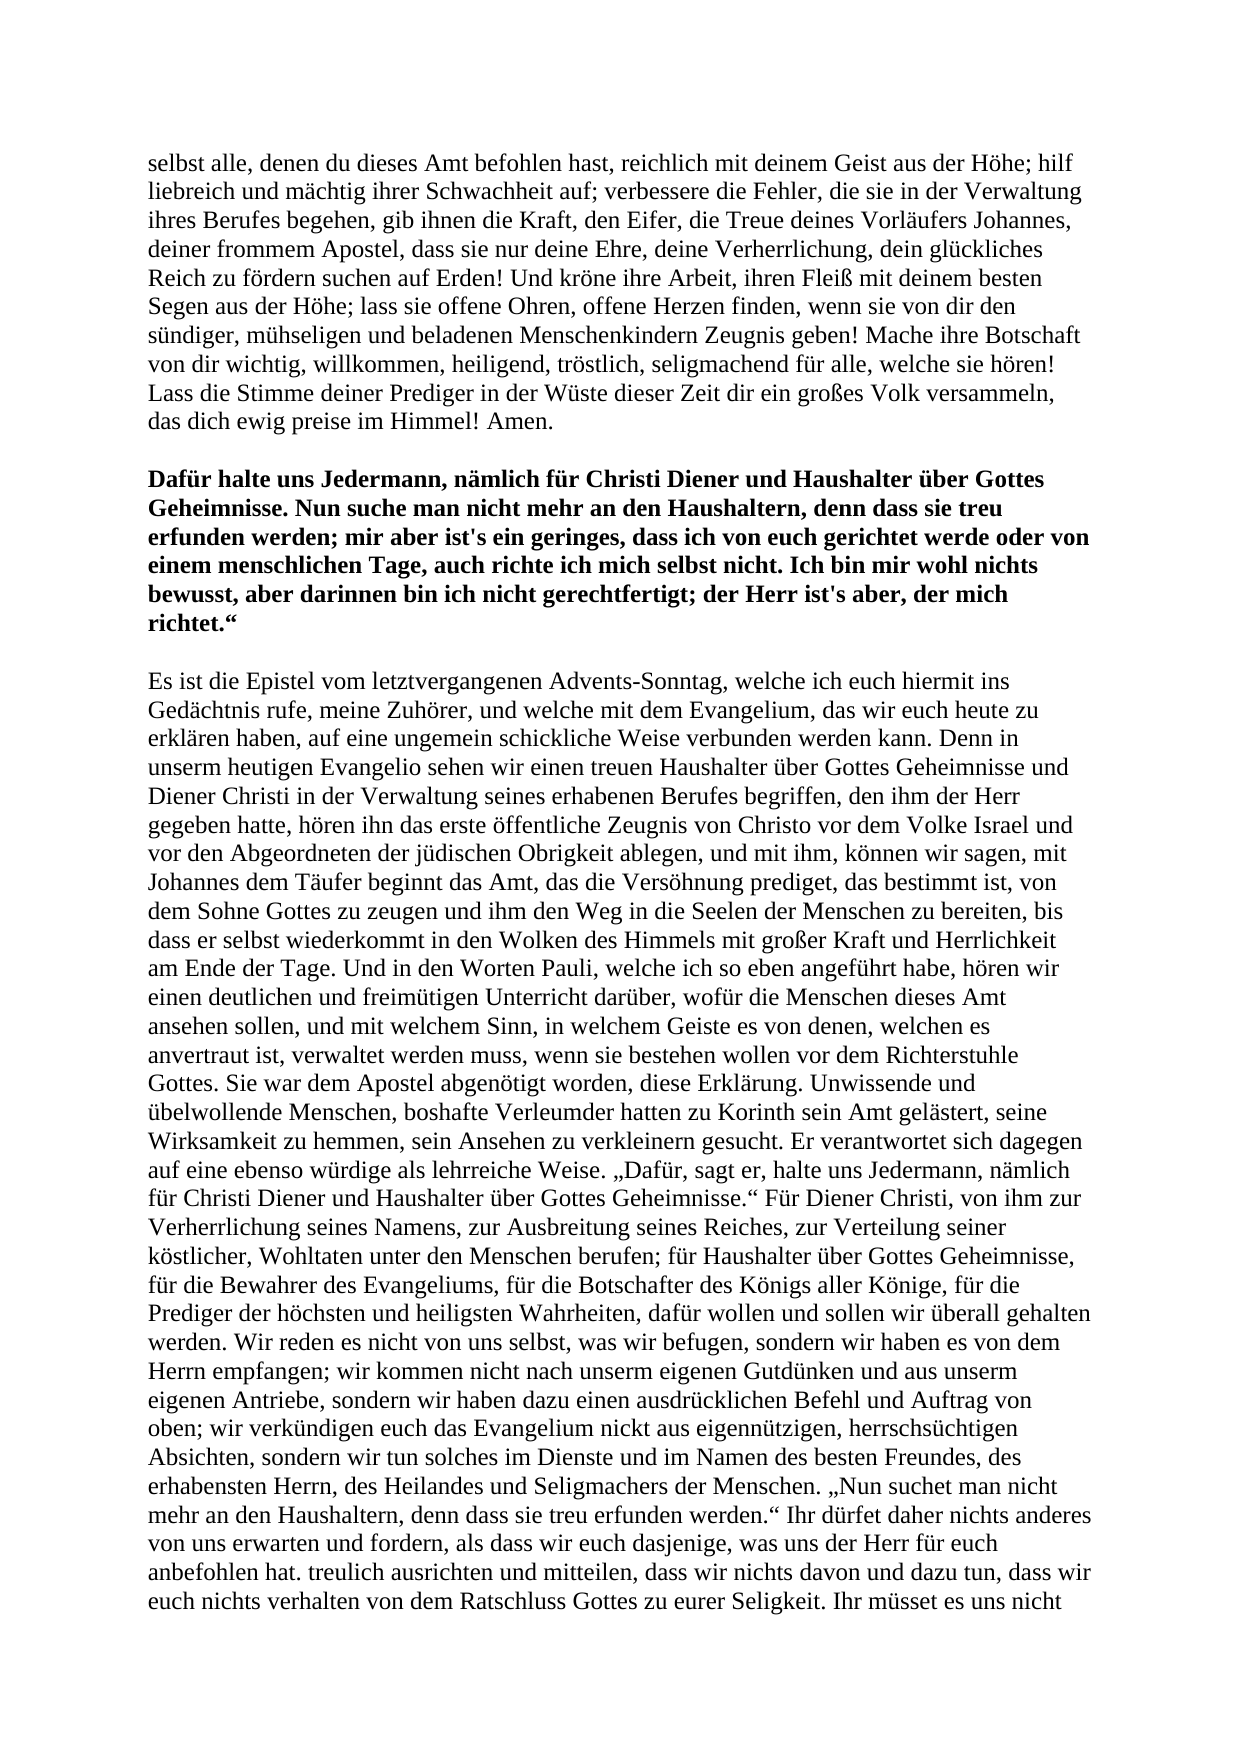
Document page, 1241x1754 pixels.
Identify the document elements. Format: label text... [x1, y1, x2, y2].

text Dafür halte uns Jedermann, nämlich für Christi Diener und Haushalter über Gottes Geheimnisse. Nun suche man nicht mehr an den Haushaltern, denn dass sie treu erfunden werden; mir aber ist's ein geringes, dass ich von euch gerichtet werde oder von einem menschlichen Tage, auch richte ich mich selbst nicht. Ich bin mir wohl nichts bewusst, aber darinnen bin ich nicht gerechtfertigt; der Herr ist's aber, der mich richtet.“ [148, 464, 1093, 637]
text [148, 148, 1093, 435]
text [148, 666, 1093, 1615]
